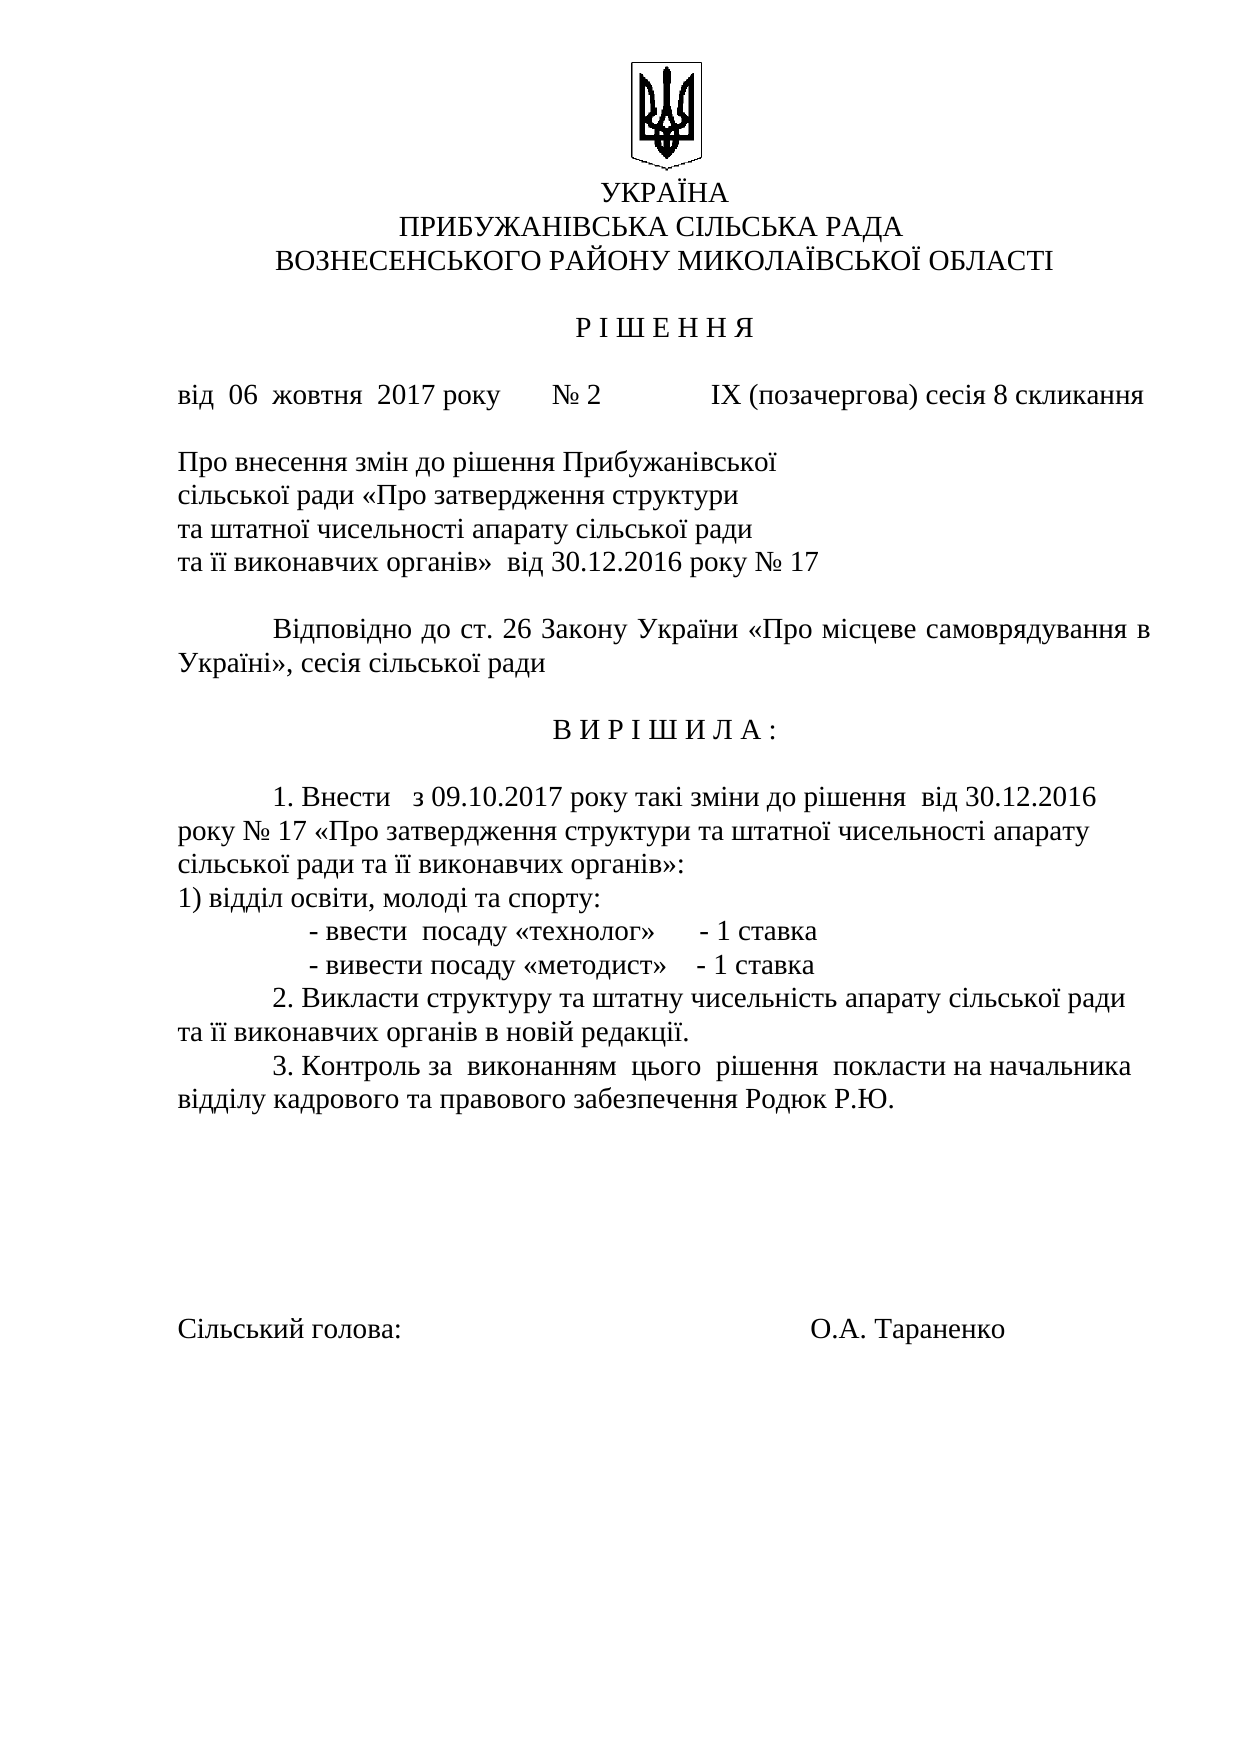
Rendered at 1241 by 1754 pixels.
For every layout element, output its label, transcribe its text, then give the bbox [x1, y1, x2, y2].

text - вивести посаду «методист» - 1 ставка [177, 947, 1152, 981]
text та її виконавчих органів» від 30.12.2016 року № 17 [177, 544, 1152, 578]
text УКРАЇНА [177, 176, 1152, 209]
text 1) відділ освіти, молоді та спорту: [177, 880, 1152, 913]
text Р І Ш Е Н Н Я [177, 310, 1152, 343]
text В И Р І Ш И Л А : [177, 712, 1152, 746]
text 1. Внести з 09.10.2017 року такі зміни до рішення від 30.12.2016 року № 17 «Про затвердження структури та штатної чисельності апарату сільської ради та її виконавчих органів»: [177, 779, 1152, 880]
text Відповідно до ст. 26 Закону України «Про місцеве самоврядування в Україні», сесія сільської ради [177, 612, 1152, 679]
text ВОЗНЕСЕНСЬКОГО РАЙОНУ МИКОЛАЇВСЬКОЇ ОБЛАСТІ [177, 243, 1152, 276]
text сільської ради «Про затвердження структури [177, 477, 1152, 511]
text та штатної чисельності апарату сільської ради [177, 511, 1152, 544]
text ПРИБУЖАНІВСЬКА СІЛЬСЬКА РАДА [325, 209, 1152, 243]
picture [628, 60, 704, 173]
text від 06 жовтня 2017 року № 2 ІХ (позачергова) сесія 8 скликання [177, 377, 1152, 410]
text 2. Викласти структуру та штатну чисельність апарату сільської ради та її виконавчих органів в новій редакції. [177, 981, 1152, 1048]
text - ввести посаду «технолог» - 1 ставка [177, 913, 1152, 947]
text Про внесення змін до рішення Прибужанівської [177, 444, 1152, 477]
text 3. Контроль за виконанням цього рішення покласти на начальника відділу кадрового та правового забезпечення Родюк Р.Ю. [177, 1048, 1152, 1115]
text Сільський голова: О.А. Тараненко [177, 1311, 1152, 1345]
